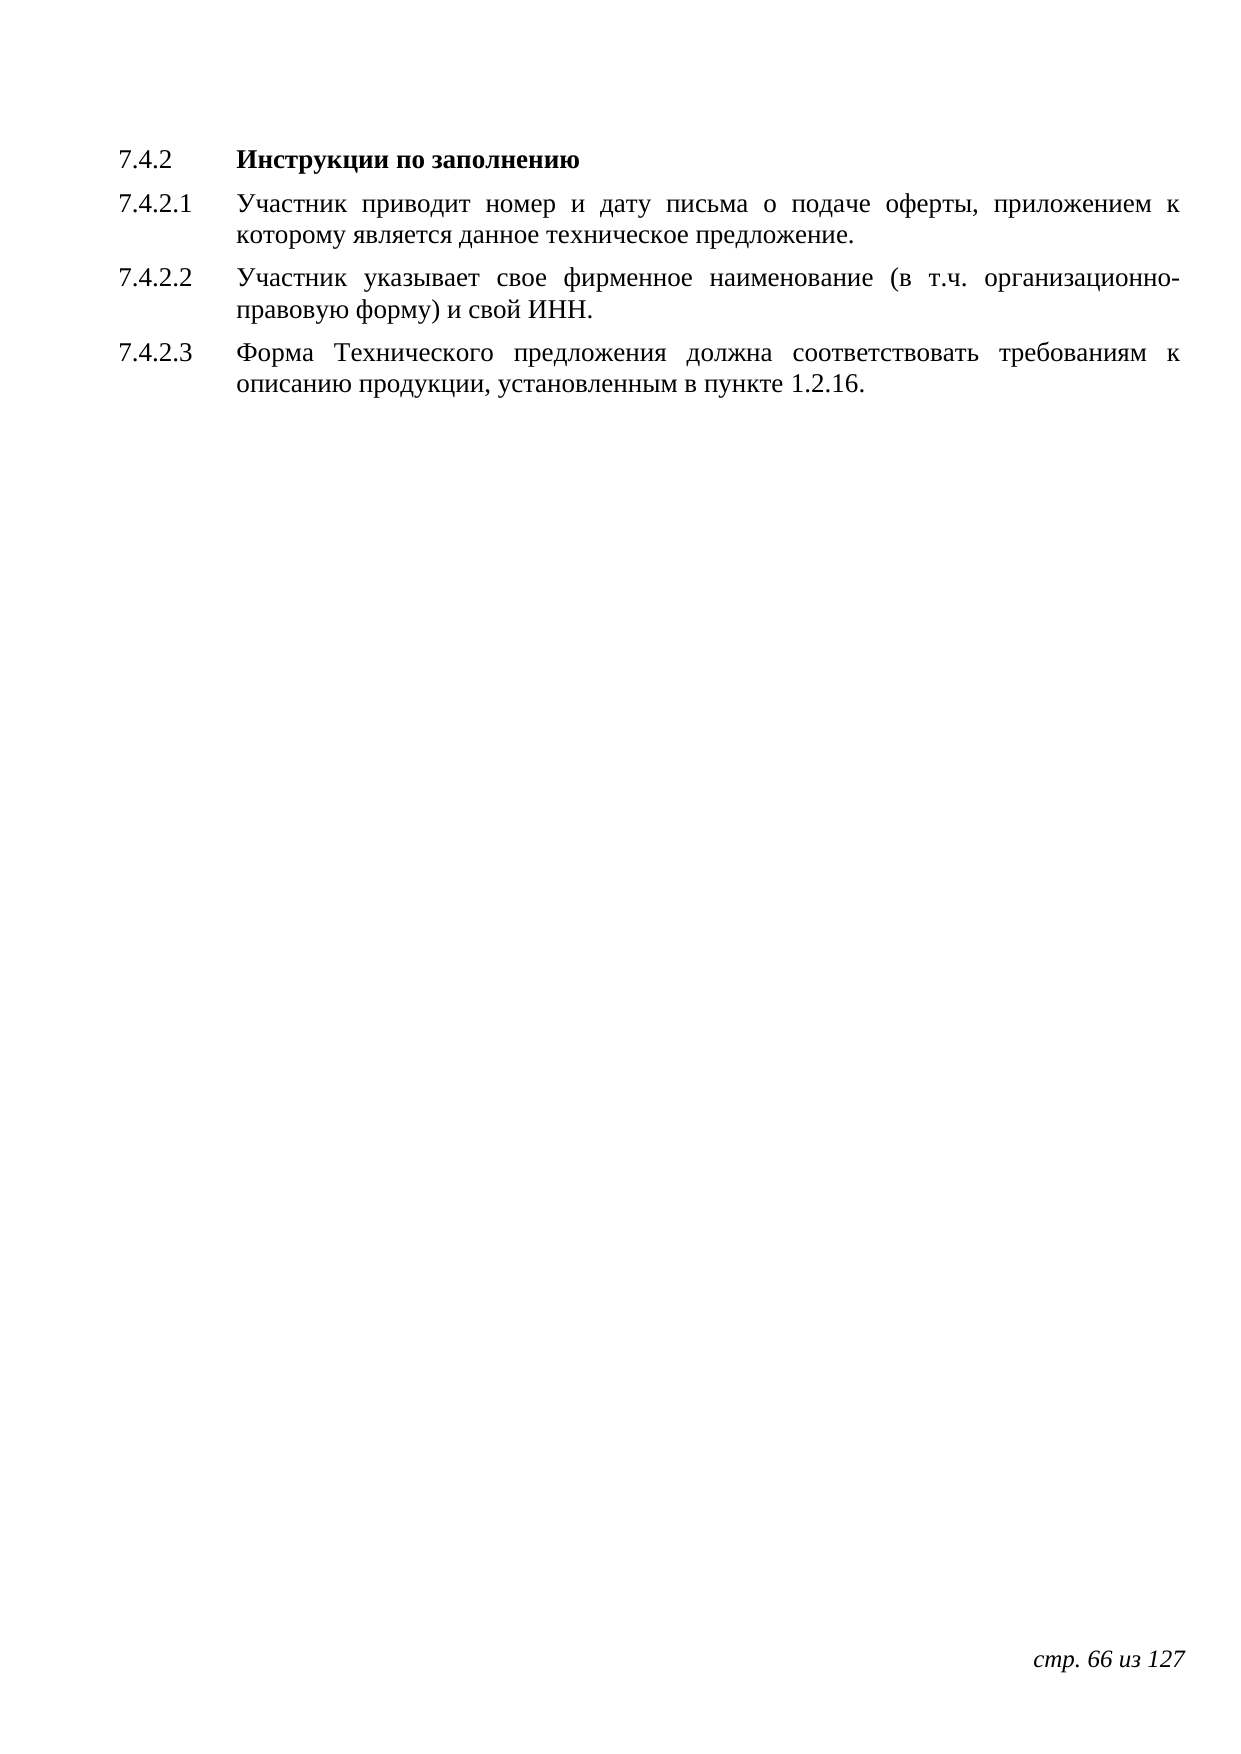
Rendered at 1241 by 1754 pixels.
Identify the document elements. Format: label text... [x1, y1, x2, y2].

text Инструкции по заполнению [118, 143, 1181, 174]
text Участник указывает свое фирменное наименование (в т.ч. организационно-правовую форму) и свой ИНН. [118, 262, 1181, 324]
text Участник приводит номер и дату письма о подаче оферты, приложением к которому является данное техническое предложение. [118, 187, 1181, 249]
text Форма Технического предложения должна соответствовать требованиям к описанию продукции, установленным в пункте 1.2.16. [118, 336, 1181, 399]
